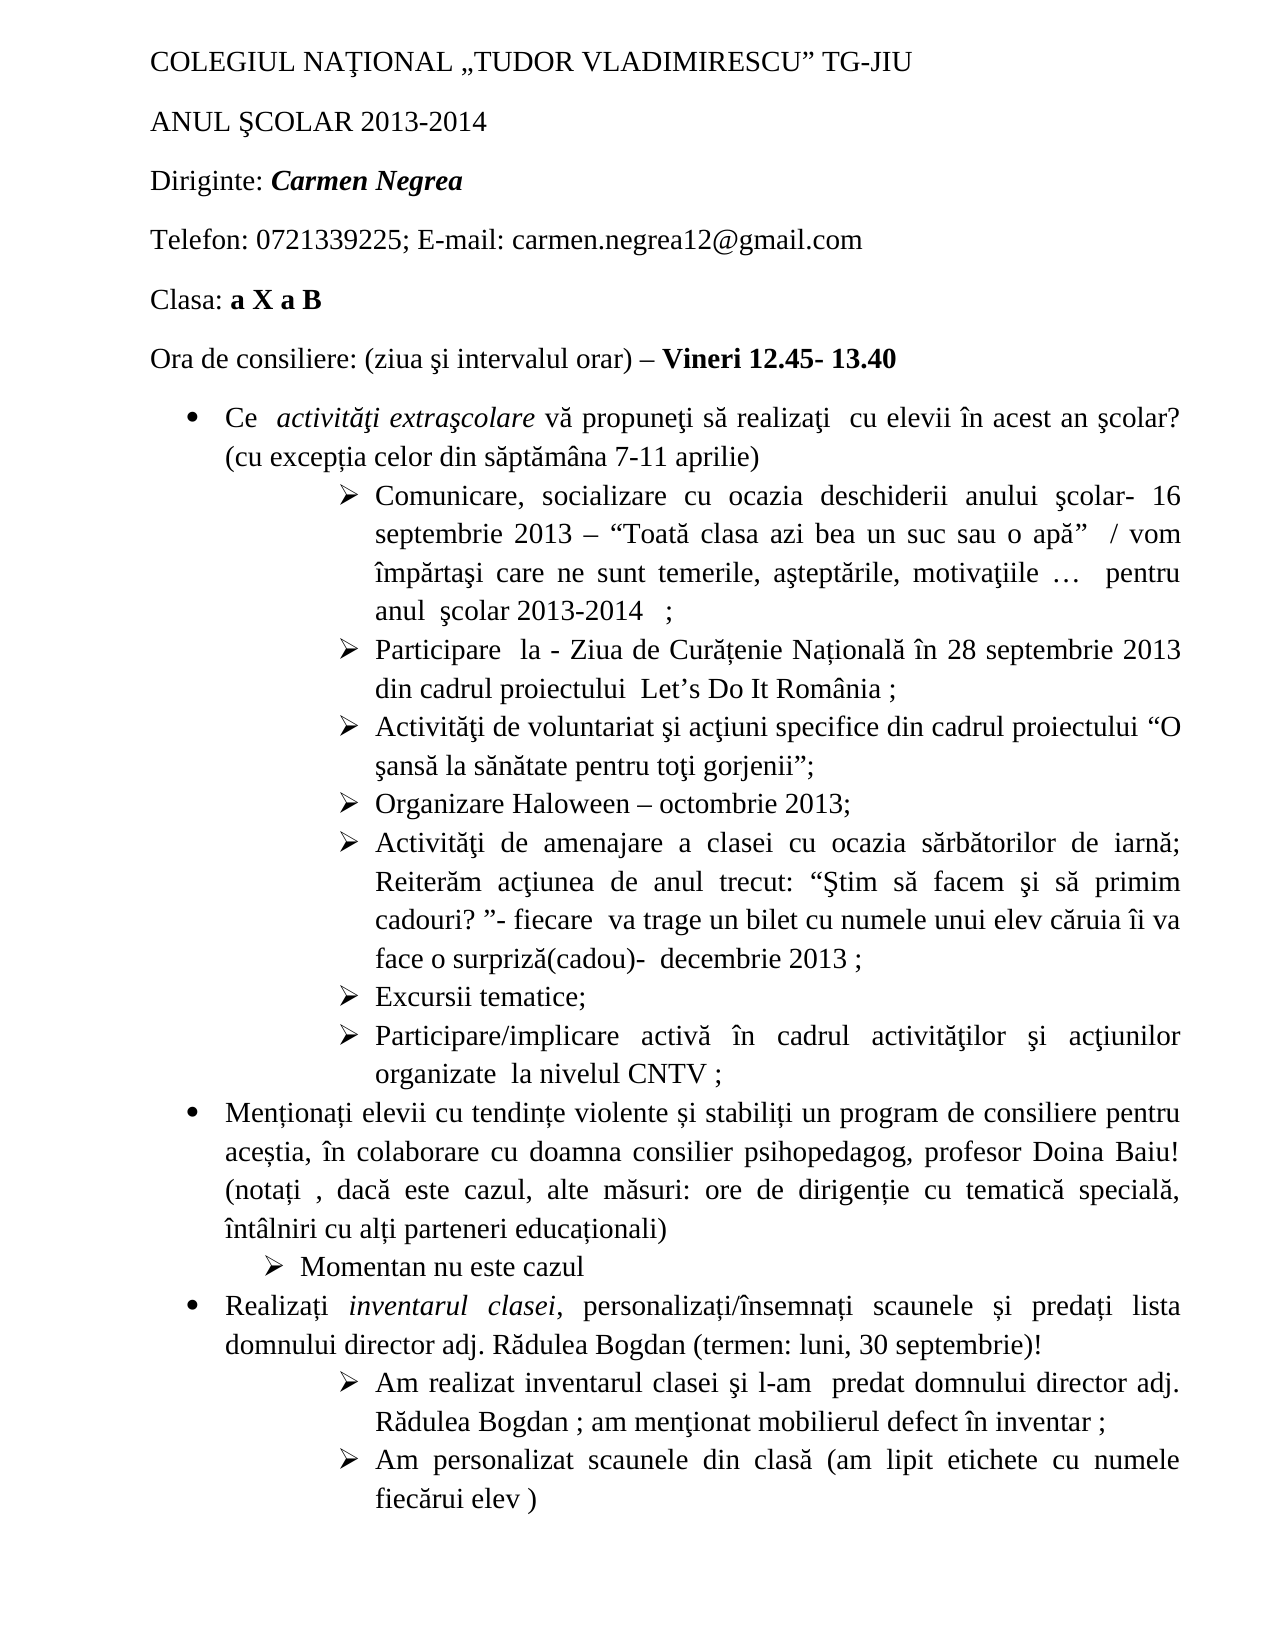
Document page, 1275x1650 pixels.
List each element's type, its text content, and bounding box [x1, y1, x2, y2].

list Am personalizat scaunele din clasă (am lipit etichete cu numele fiecărui elev ) [337, 1442, 1181, 1515]
text Clasa: a X a B [150, 282, 1181, 315]
list Ce activităţi extraşcolare vă propuneţi să realizaţi cu elevii în acest an şcolar? (cu excepția celor din săptămâna 7-11 aprilie) [187, 401, 1181, 473]
text Ora de consiliere: (ziua şi intervalul orar) – Vineri 12.45- 13.40 [150, 341, 1181, 375]
list Realizați inventarul clasei, personalizați/însemnați scaunele și predați lista domnului director adj. Rădulea Bogdan (termen: luni, 30 septembrie)! [187, 1288, 1181, 1360]
text COLEGIUL NAŢIONAL „TUDOR VLADIMIRESCU” TG-JIU [150, 44, 1181, 78]
text Diriginte: Carmen Negrea [150, 163, 1181, 197]
list Participare la - Ziua de Curățenie Națională în 28 septembrie 2013 din cadrul proiectului Let’s Do It România ; [337, 632, 1181, 704]
list Momentan nu este cazul [262, 1249, 1181, 1283]
list Menționați elevii cu tendințe violente și stabiliți un program de consiliere pentru aceștia, în colaborare cu doamna consilier psihopedagog, profesor Doina Baiu! (notați , dacă este cazul, alte măsuri: ore de dirigenție cu tematică specială, întâlniri cu alți parteneri educaționali) [187, 1095, 1181, 1244]
list Comunicare, socializare cu ocazia deschiderii anului şcolar- 16 septembrie 2013 – “Toată clasa azi bea un suc sau o apă” / vom împărtaşi care ne sunt temerile, aşteptările, motivaţiile … pentru anul şcolar 2013-2014 ; [337, 478, 1181, 627]
list Excursii tematice; [337, 979, 1181, 1013]
list Activităţi de voluntariat şi acţiuni specifice din cadrul proiectului “O şansă la sănătate pentru toţi gorjenii”; [337, 709, 1181, 781]
text Telefon: 0721339225; E-mail: carmen.negrea12@gmail.com [150, 222, 1181, 256]
text ANUL ŞCOLAR 2013-2014 [150, 104, 1181, 137]
list Activităţi de amenajare a clasei cu ocazia sărbătorilor de iarnă; Reiterăm acţiunea de anul trecut: “Ştim să facem şi să primim cadouri? ”- fiecare va trage un bilet cu numele unui elev căruia îi va face o surpriză(cadou)- decembrie 2013 ; [337, 825, 1181, 974]
list Organizare Haloween – octombrie 2013; [337, 786, 1181, 820]
list Am realizat inventarul clasei şi l-am predat domnului director adj. Rădulea Bogdan ; am menţionat mobilierul defect în inventar ; [337, 1365, 1181, 1437]
list Participare/implicare activă în cadrul activităţilor şi acţiunilor organizate la nivelul CNTV ; [337, 1018, 1181, 1090]
